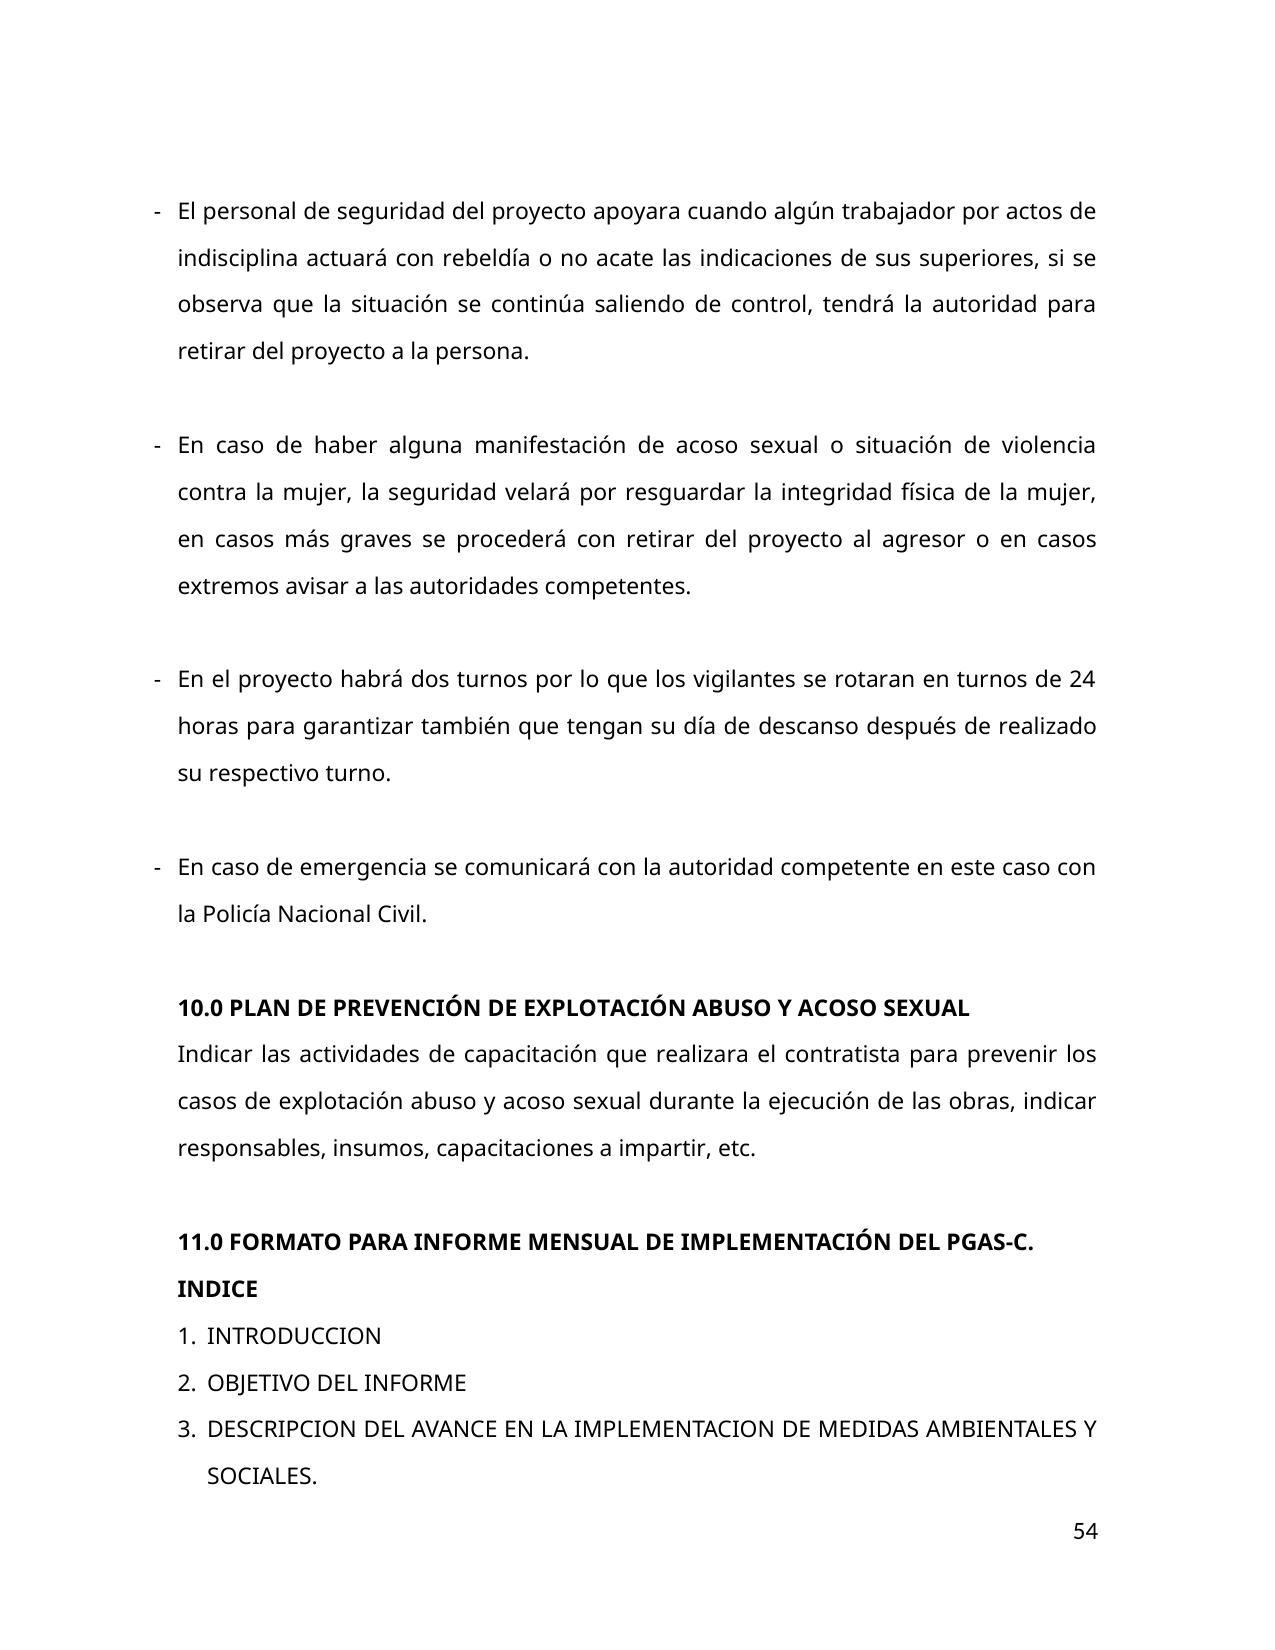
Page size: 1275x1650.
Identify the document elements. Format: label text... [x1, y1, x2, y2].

list En caso de emergencia se comunicará con la autoridad competente en este caso con la Policía Nacional Civil. [153, 851, 1098, 929]
list En caso de haber alguna manifestación de acoso sexual o situación de violencia contra la mujer, la seguridad velará por resguardar la integridad física de la mujer, en casos más graves se procederá con retirar del proyecto al agresor o en casos extremos avisar a las autoridades competentes. [153, 429, 1098, 601]
text INDICE [177, 1273, 1098, 1304]
list En el proyecto habrá dos turnos por lo que los vigilantes se rotaran en turnos de 24 horas para garantizar también que tengan su día de descanso después de realizado su respectivo turno. [153, 663, 1098, 788]
list OBJETIVO DEL INFORME [177, 1366, 1098, 1398]
list INTRODUCCION [177, 1319, 1098, 1351]
list 10.0 PLAN DE PREVENCIÓN DE EXPLOTACIÓN ABUSO Y ACOSO SEXUAL [177, 991, 1098, 1023]
list El personal de seguridad del proyecto apoyara cuando algún trabajador por actos de indisciplina actuará con rebeldía o no acate las indicaciones de sus superiores, si se observa que la situación se continúa saliendo de control, tendrá la autoridad para retirar del proyecto a la persona. [153, 194, 1098, 366]
subtitle 11.0 FORMATO PARA INFORME MENSUAL DE IMPLEMENTACIÓN DEL PGAS-C. [177, 1226, 1098, 1257]
list DESCRIPCION DEL AVANCE EN LA IMPLEMENTACION DE MEDIDAS AMBIENTALES Y SOCIALES. [177, 1413, 1098, 1491]
list Indicar las actividades de capacitación que realizara el contratista para prevenir los casos de explotación abuso y acoso sexual durante la ejecución de las obras, indicar responsables, insumos, capacitaciones a impartir, etc. [177, 1038, 1098, 1163]
